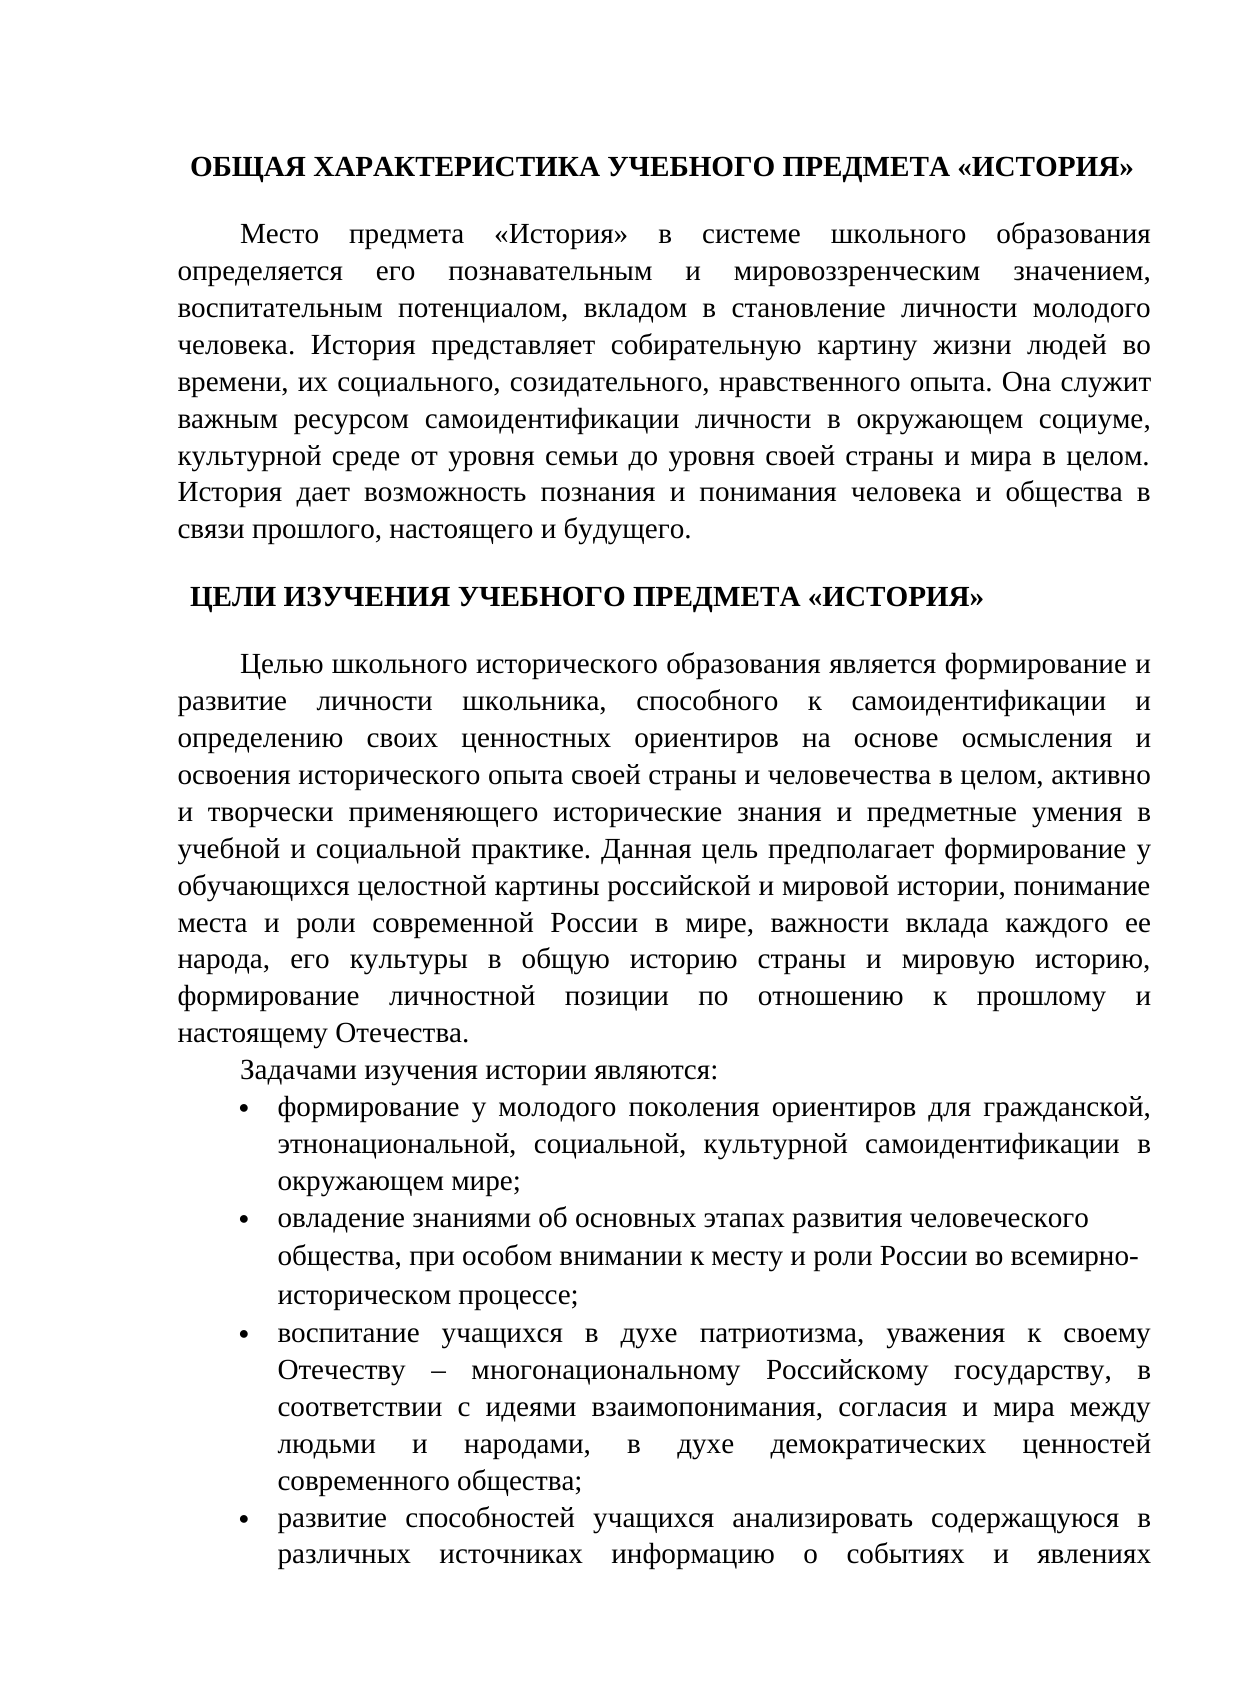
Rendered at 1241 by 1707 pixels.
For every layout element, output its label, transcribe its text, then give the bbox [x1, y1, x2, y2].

text Задачами изучения истории являются: [177, 1052, 1152, 1086]
list формирование у молодого поколения ориентиров для гражданской, этнонациональной, социальной, культурной самоидентификации в окружающем мире; [240, 1089, 1152, 1196]
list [240, 1500, 1152, 1570]
text ЦЕЛИ ИЗУЧЕНИЯ УЧЕБНОГО ПРЕДМЕТА «ИСТОРИЯ» [190, 579, 1152, 613]
list воспитание учащихся в духе патриотизма, уважения к своему Отечеству – многонациональному Российскому государству, в соответствии с идеями взаимопонимания, согласия и мира между людьми и народами, в духе демократических ценностей современного общества; [240, 1315, 1152, 1496]
text Целью школьного исторического образования является формирование и развитие личности школьника, способного к самоидентификации и определению своих ценностных ориентиров на основе осмысления и освоения исторического опыта своей страны и человечества в целом, активно и творчески применяющего исторические знания и предметные умения в учебной и социальной практике. Данная цель предполагает формирование у обучающихся целостной картины российской и мировой истории, понимание места и роли современной России в мире, важности вклада каждого ее народа, его культуры в общую историю страны и мировую историю, формирование личностной позиции по отношению к прошлому и настоящему Отечества. [177, 647, 1152, 1049]
text ОБЩАЯ ХАРАКТЕРИСТИКА УЧЕБНОГО ПРЕДМЕТА «ИСТОРИЯ» [190, 149, 1152, 182]
text Место предмета «История» в системе школьного образования определяется его познавательным и мировоззренческим значением, воспитательным потенциалом, вкладом в становление личности молодого человека. История представляет собирательную картину жизни людей во времени, их социального, созидательного, нравственного опыта. Она служит важным ресурсом самоидентификации личности в окружающем социуме, культурной среде от уровня семьи до уровня своей страны и мира в целом. История дает возможность познания и понимания человека и общества в связи прошлого, настоящего и будущего. [177, 216, 1152, 545]
list овладение знаниями об основных этапах развития человеческого общества, при особом внимании к месту и роли России во всемирно-историческом процессе; [240, 1200, 1152, 1310]
